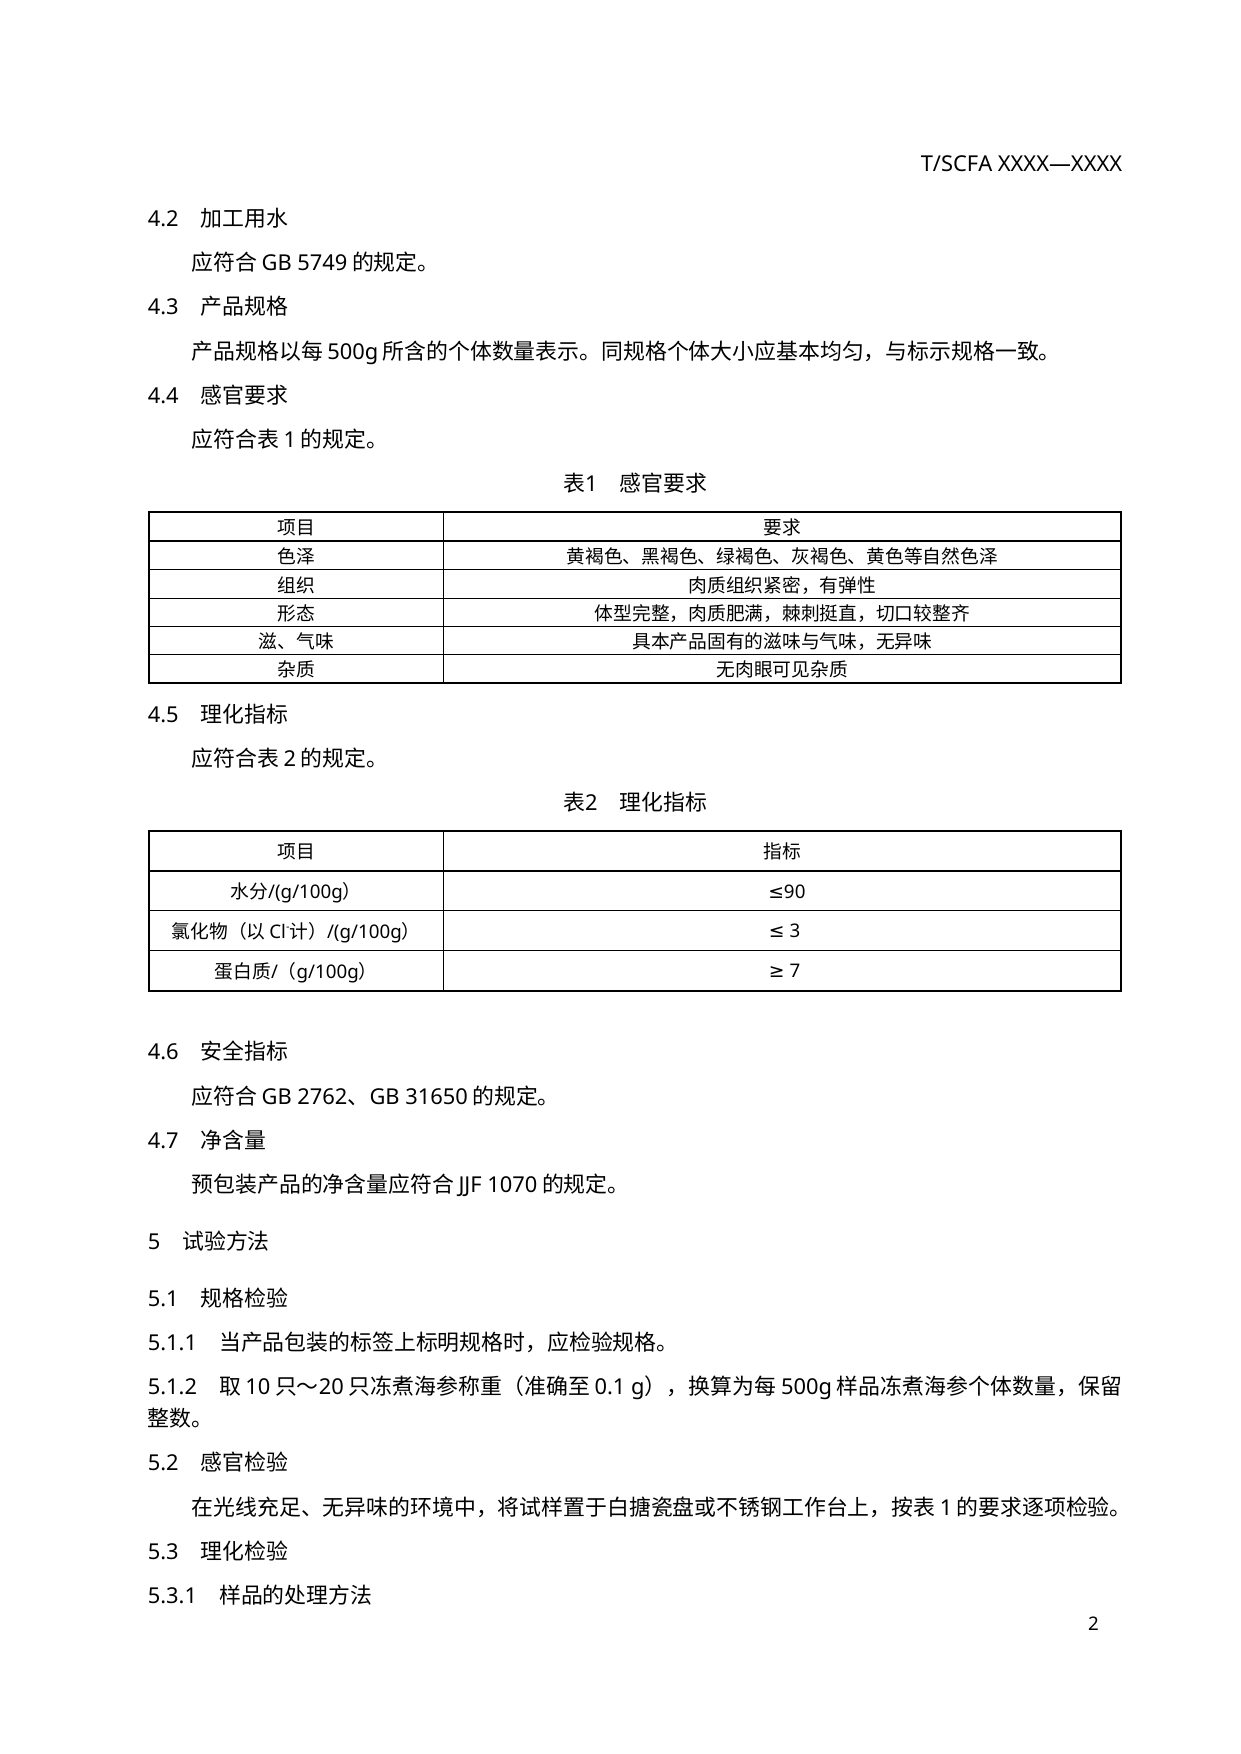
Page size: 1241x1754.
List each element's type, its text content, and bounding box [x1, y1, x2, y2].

table_cell 肉质组织紧密，有弹性 [444, 570, 1120, 597]
text 加工用水 [148, 201, 1122, 233]
table_header 要求 [444, 513, 1120, 540]
text 感官要求 [148, 466, 1122, 498]
table_cell 组织 [150, 570, 443, 597]
text 当产品包装的标签上标明规格时，应检验规格。 [148, 1325, 1122, 1357]
text 应符合GB 2762、GB 31650的规定。 [148, 1079, 1122, 1110]
text 理化指标 [148, 785, 1122, 817]
table_cell 色泽 [150, 542, 443, 569]
table_cell 杂质 [150, 655, 443, 682]
text 感官检验 [148, 1445, 1122, 1477]
table_cell 无肉眼可见杂质 [444, 655, 1120, 682]
table_header 指标 [444, 832, 1120, 870]
table_cell ≤ 3 [444, 911, 1120, 950]
table_header 项目 [150, 832, 443, 870]
table_cell 具本产品固有的滋味与气味，无异味 [444, 627, 1120, 654]
table_cell ≤90 [444, 872, 1120, 910]
table_cell 黄褐色、黑褐色、绿褐色、灰褐色、黄色等自然色泽 [444, 542, 1120, 569]
text 在光线充足、无异味的环境中，将试样置于白搪瓷盘或不锈钢工作台上，按表1的要求逐项检验。 [148, 1489, 1122, 1521]
text 应符合GB 5749的规定。 [148, 245, 1122, 277]
text 试验方法 [148, 1224, 1122, 1256]
text 理化指标 [148, 697, 1122, 728]
table_cell 氯化物（以Cl-计）/(g/100g） [150, 911, 443, 950]
text 安全指标 [148, 1034, 1122, 1066]
table_cell 滋、气味 [150, 627, 443, 654]
text 产品规格 [148, 289, 1122, 321]
table_cell 体型完整，肉质肥满，棘刺挺直，切口较整齐 [444, 599, 1120, 626]
table_cell 蛋白质/（g/100g） [150, 951, 443, 990]
text 产品规格以每500g所含的个体数量表示。同规格个体大小应基本均匀，与标示规格一致。 [148, 334, 1122, 365]
table_cell 水分/(g/100g） [150, 872, 443, 910]
text 应符合表2的规定。 [148, 741, 1122, 773]
text 取10只～20只冻煮海参称重（准确至0.1 g），换算为每500g样品冻煮海参个体数量，保留整数。 [148, 1369, 1122, 1433]
text 理化检验 [148, 1534, 1122, 1566]
table_cell ≥ 7 [444, 951, 1120, 990]
text 预包装产品的净含量应符合JJF 1070的规定。 [148, 1167, 1122, 1199]
text 规格检验 [148, 1281, 1122, 1312]
table_header 项目 [150, 513, 443, 540]
text 净含量 [148, 1123, 1122, 1155]
text 应符合表1的规定。 [148, 422, 1122, 454]
text 样品的处理方法 [148, 1578, 1122, 1610]
text 感官要求 [148, 378, 1122, 410]
table_cell 形态 [150, 599, 443, 626]
